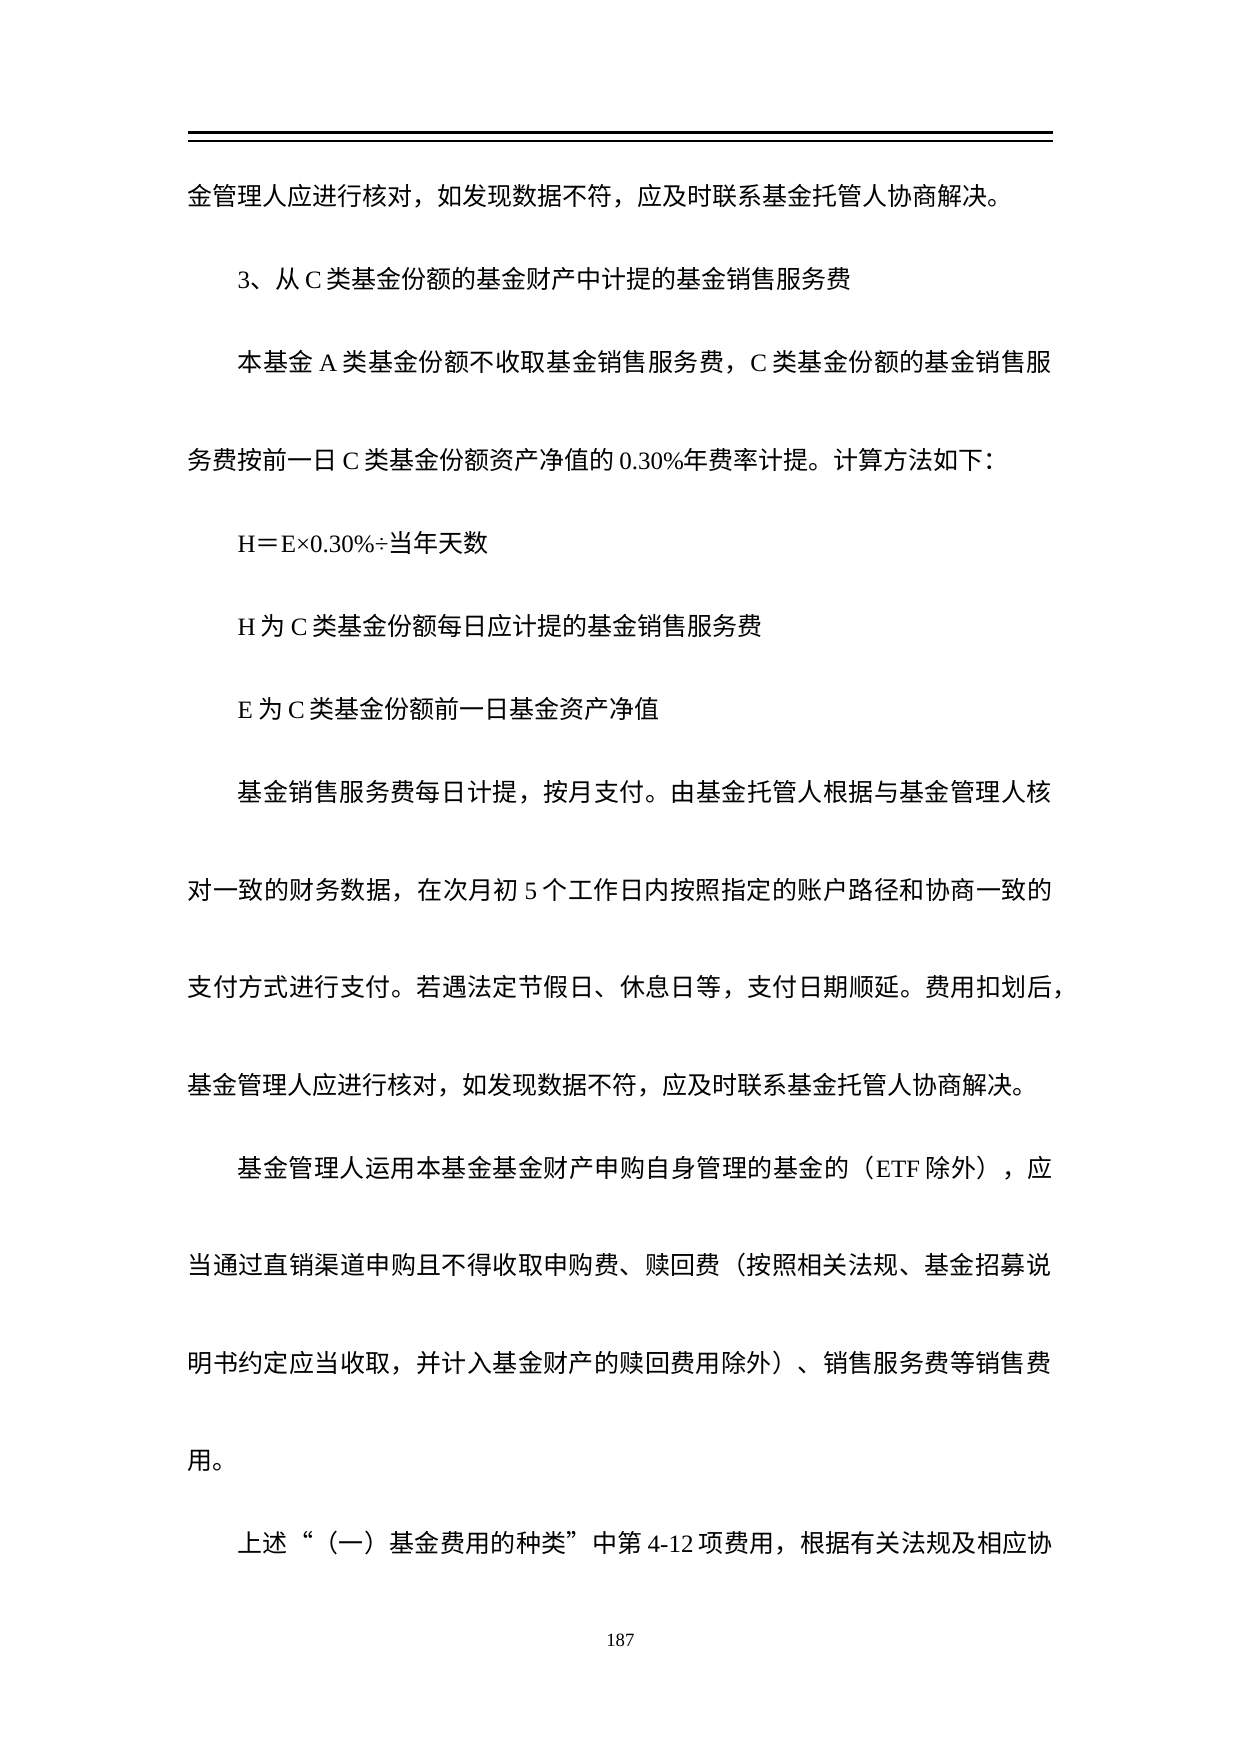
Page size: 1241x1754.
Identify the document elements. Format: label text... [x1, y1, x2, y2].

text 3、从C类基金份额的基金财产中计提的基金销售服务费 [187, 245, 1053, 310]
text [187, 1509, 1053, 1574]
text H＝E×0.30%÷当年天数 [187, 509, 1053, 574]
text 基金销售服务费每日计提，按月支付。由基金托管人根据与基金管理人核对一致的财务数据，在次月初5个工作日内按照指定的账户路径和协商一致的支付方式进行支付。若遇法定节假日、休息日等，支付日期顺延。费用扣划后，基金管理人应进行核对，如发现数据不符，应及时联系基金托管人协商解决。 [187, 758, 1053, 1116]
text H为C类基金份额每日应计提的基金销售服务费 [187, 592, 1053, 657]
text 本基金A类基金份额不收取基金销售服务费，C类基金份额的基金销售服务费按前一日C类基金份额资产净值的0.30%年费率计提。计算方法如下： [187, 328, 1053, 491]
text E为C类基金份额前一日基金资产净值 [187, 675, 1053, 740]
text 基金管理人运用本基金基金财产申购自身管理的基金的（ETF除外），应当通过直销渠道申购且不得收取申购费、赎回费（按照相关法规、基金招募说明书约定应当收取，并计入基金财产的赎回费用除外）、销售服务费等销售费用。 [187, 1134, 1053, 1491]
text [187, 162, 1053, 227]
